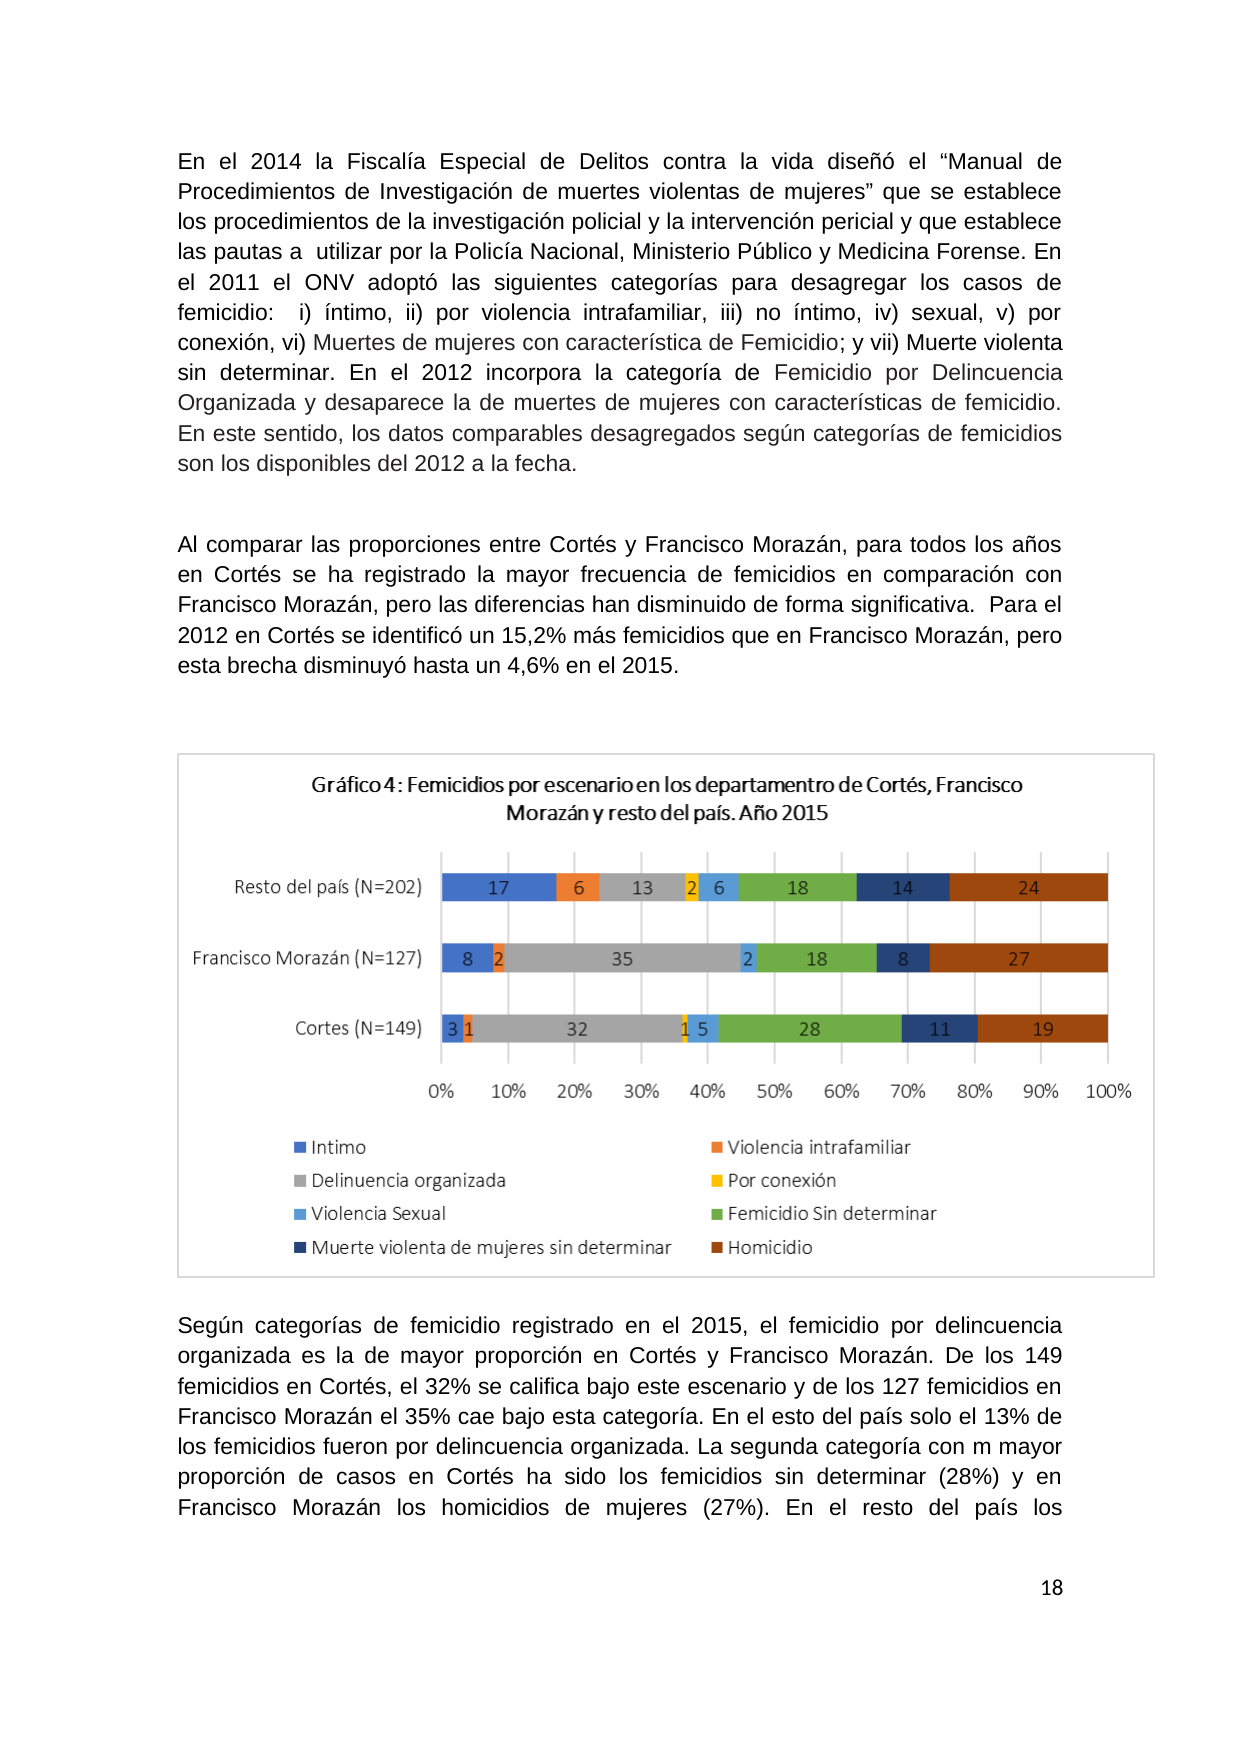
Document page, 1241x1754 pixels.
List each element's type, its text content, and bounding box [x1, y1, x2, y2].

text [177, 1312, 1063, 1520]
picture [177, 753, 1155, 1278]
text Al comparar las proporciones entre Cortés y Francisco Morazán, para todos los años en Cortés se ha registrado la mayor frecuencia de femicidios en comparación con Francisco Morazán, pero las diferencias han disminuido de forma significativa. Para el 2012 en Cortés se identificó un 15,2% más femicidios que en Francisco Morazán, pero esta brecha disminuyó hasta un 4,6% en el 2015. [177, 531, 1063, 678]
text En el 2014 la Fiscalía Especial de Delitos contra la vida diseñó el “Manual de Procedimientos de Investigación de muertes violentas de mujeres” que se establece los procedimientos de la investigación policial y la intervención pericial y que establece las pautas a utilizar por la Policía Nacional, Ministerio Público y Medicina Forense. En el 2011 el ONV adoptó las siguientes categorías para desagregar los casos de femicidio: i) íntimo, ii) por violencia intrafamiliar, iii) no íntimo, iv) sexual, v) por conexión, vi) Muertes de mujeres con característica de Femicidio; y vii) Muerte violenta sin determinar. En el 2012 incorpora la categoría de Femicidio por Delincuencia Organizada y desaparece la de muertes de mujeres con características de femicidio. En este sentido, los datos comparables desagregados según categorías de femicidios son los disponibles del 2012 a la fecha. [177, 148, 1063, 476]
